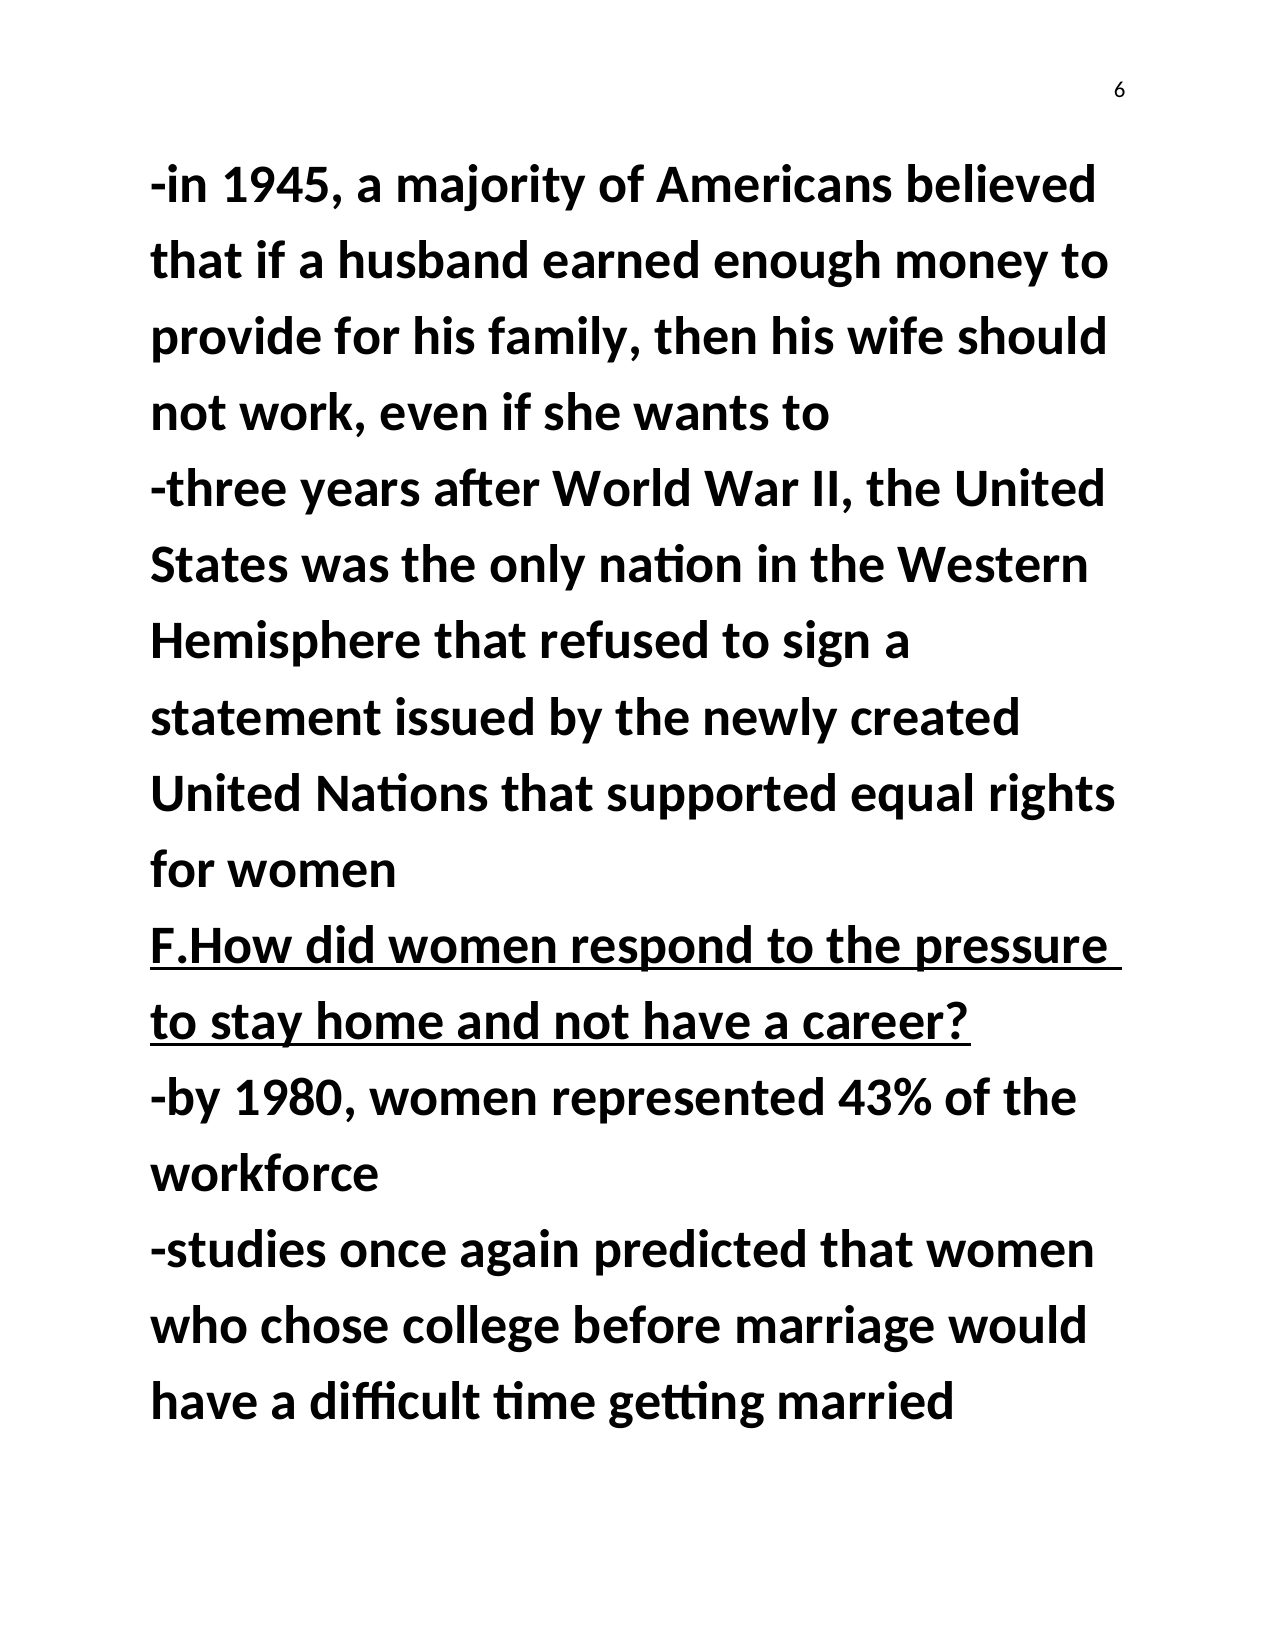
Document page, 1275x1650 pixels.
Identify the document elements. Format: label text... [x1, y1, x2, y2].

text -in 1945, a majority of Americans believed that if a husband earned enough money to provide for his family, then his wife should not work, even if she wants to [150, 150, 1125, 444]
text -three years after World War II, the United States was the only nation in the Western Hemisphere that refused to sign a statement issued by the newly created United Nations that supported equal rights for women [150, 454, 1125, 901]
text F.How did women respond to the pressure to stay home and not have a career? [150, 910, 1125, 1053]
text -studies once again predicted that women who chose college before marriage would have a difficult time getting married [150, 1214, 1125, 1433]
text -by 1980, women represented 43% of the workforce [150, 1062, 1125, 1205]
